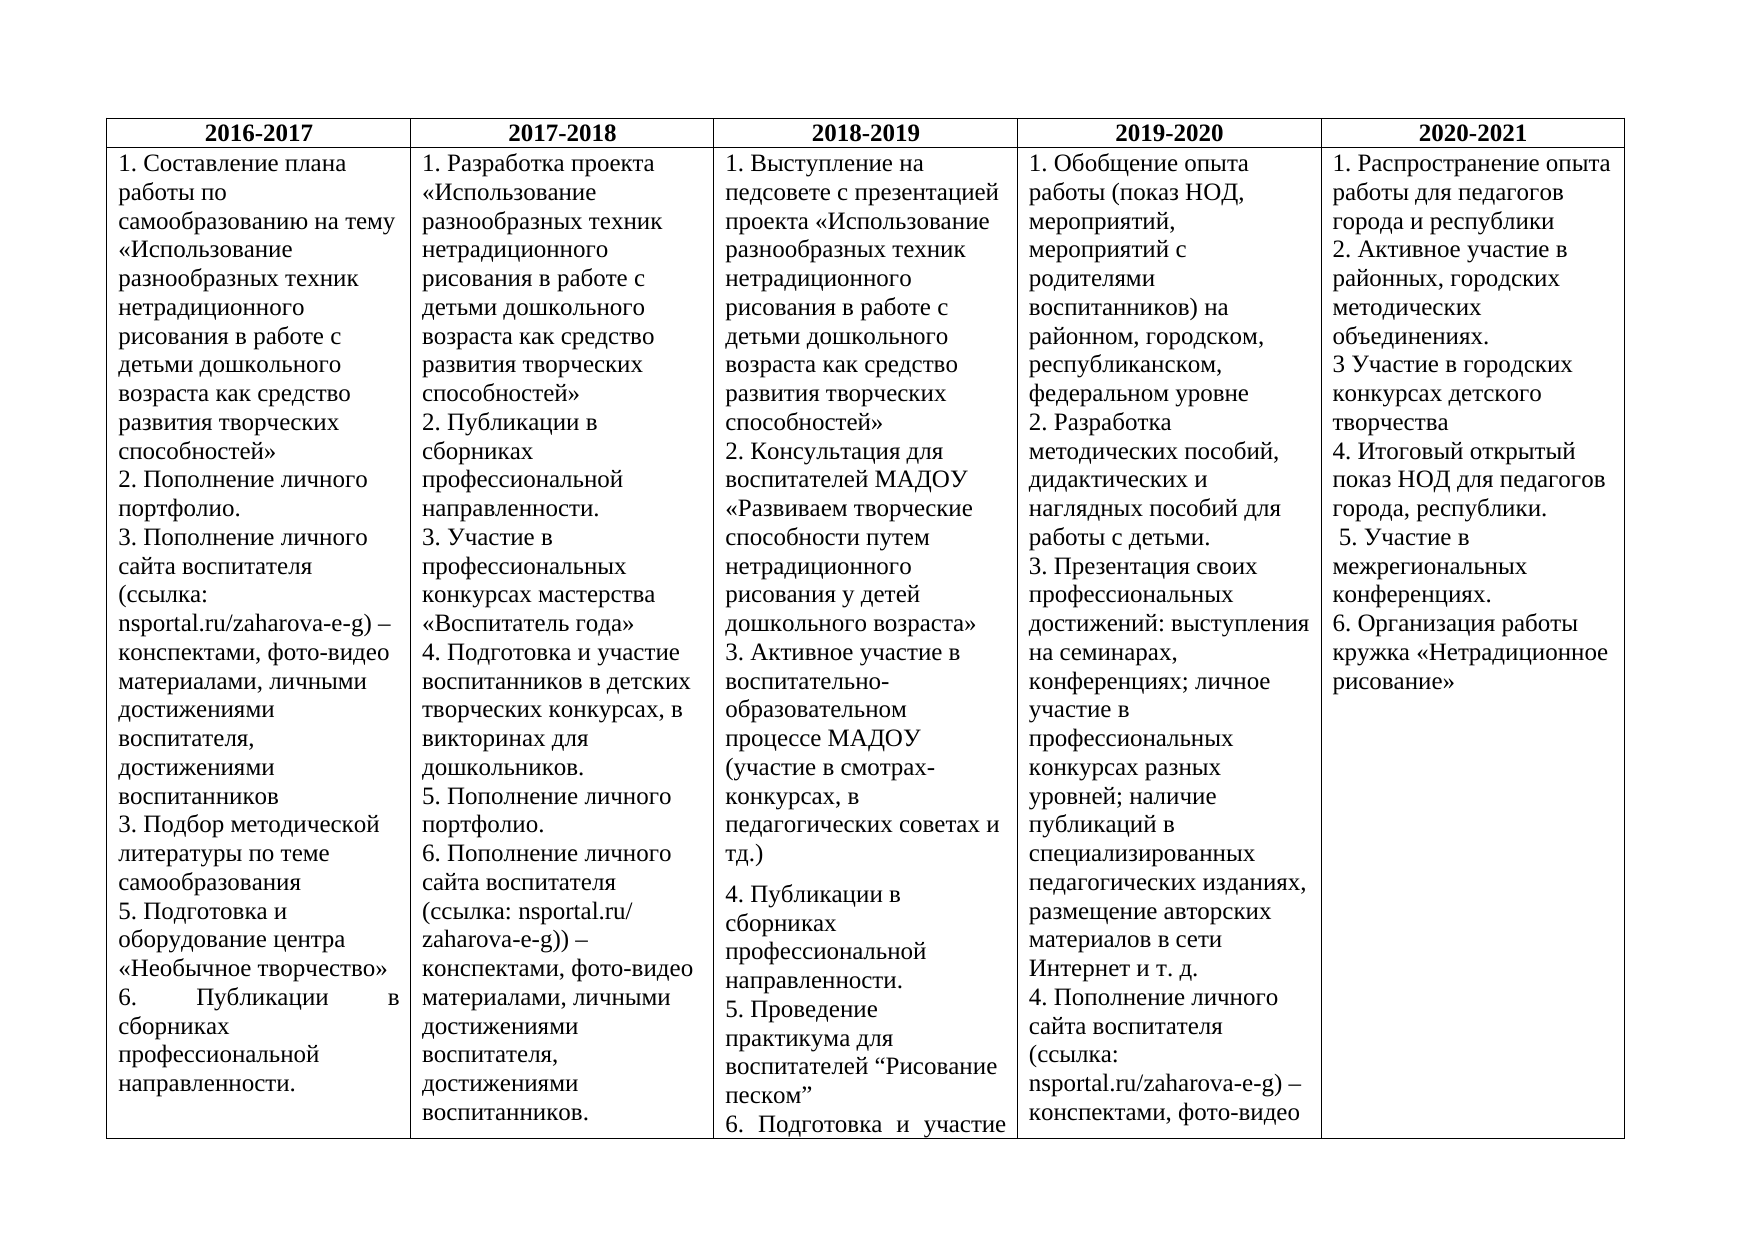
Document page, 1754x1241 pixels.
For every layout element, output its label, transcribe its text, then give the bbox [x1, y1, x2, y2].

table_header 2017-2018 [411, 119, 713, 147]
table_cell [714, 148, 1017, 1138]
table_header 2020-2021 [1322, 119, 1624, 147]
table_header 2016-2017 [107, 119, 410, 147]
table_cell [1322, 148, 1624, 1138]
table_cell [411, 148, 713, 1138]
table_header 2018-2019 [714, 119, 1017, 147]
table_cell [107, 148, 410, 1138]
table_header 2019-2020 [1018, 119, 1321, 147]
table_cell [1018, 148, 1321, 1138]
